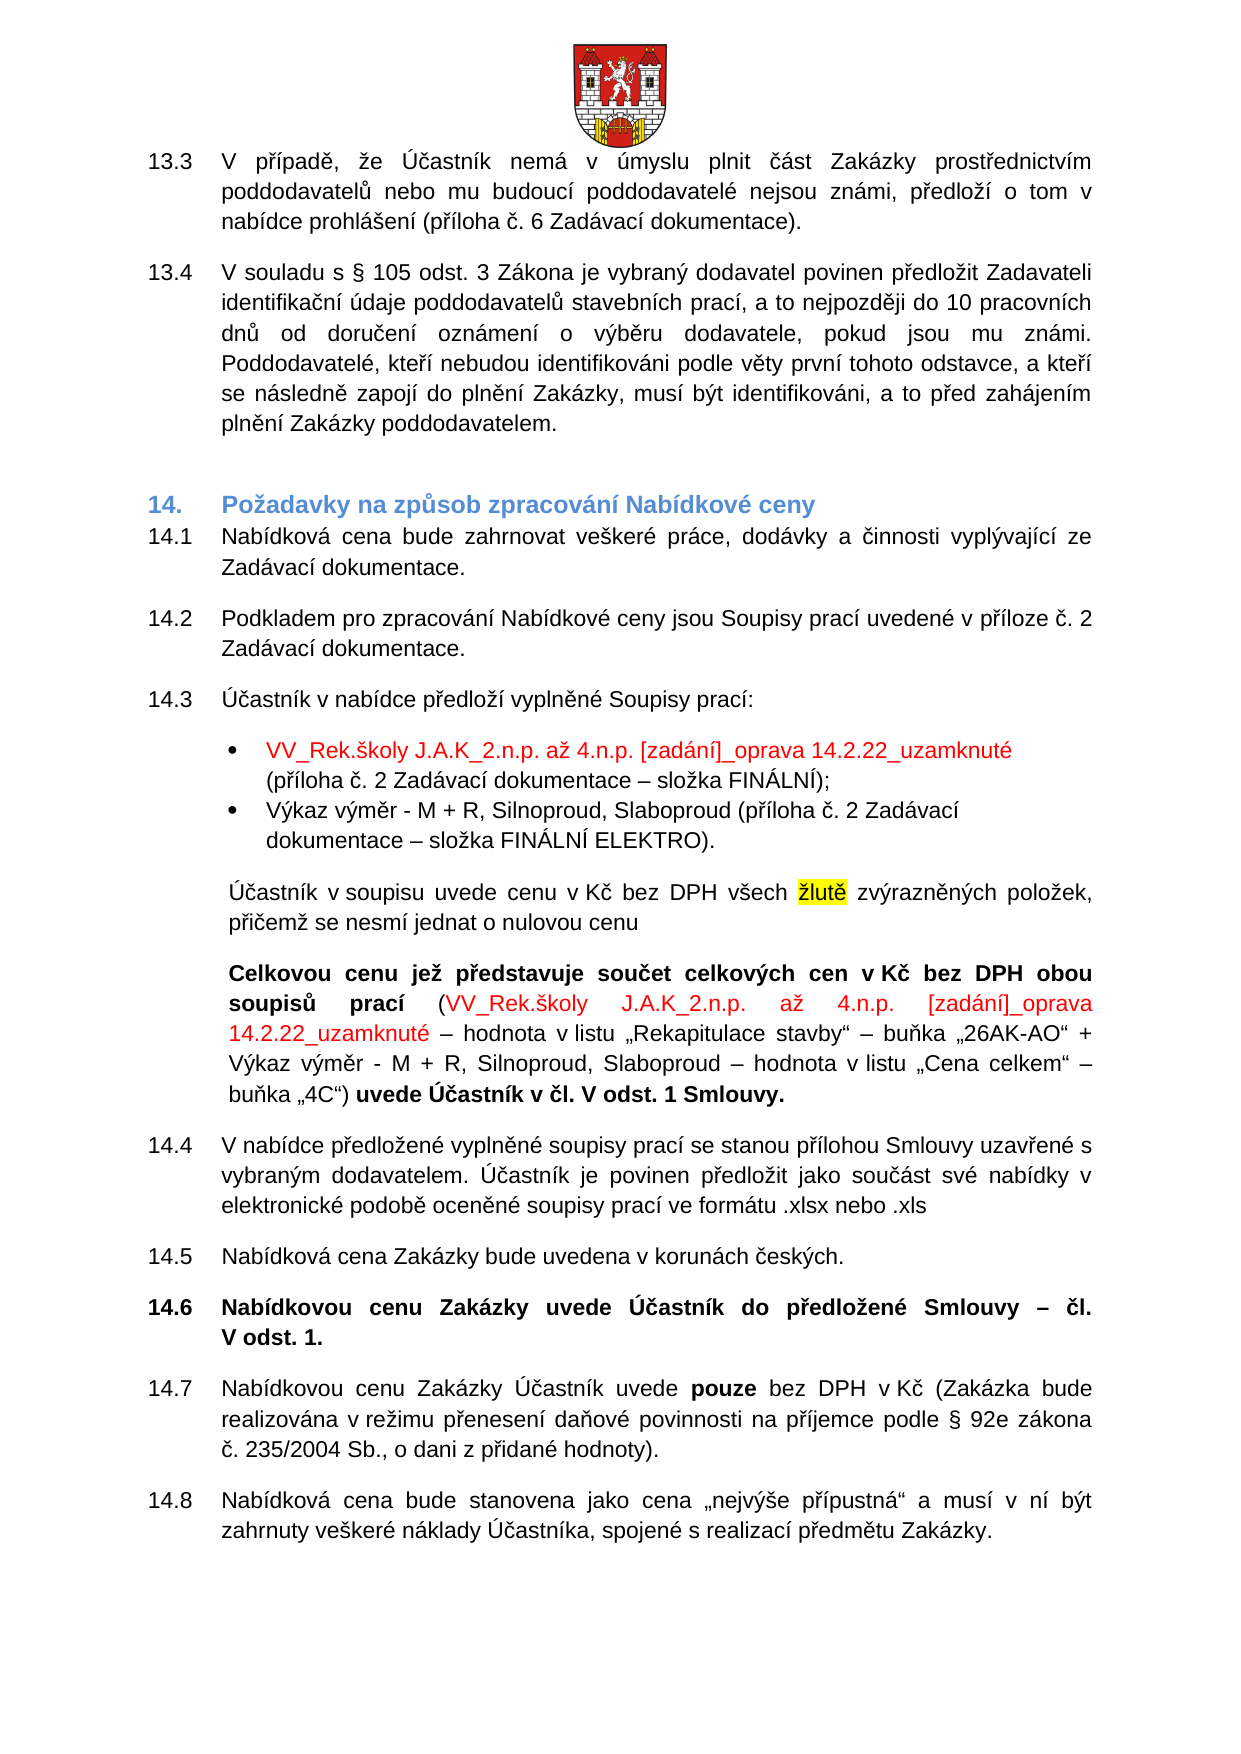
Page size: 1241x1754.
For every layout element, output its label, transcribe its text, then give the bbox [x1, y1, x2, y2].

text 14.4 V nabídce předložené vyplněné soupisy prací se stanou přílohou Smlouvy uzavřené s vybraným dodavatelem. Účastník je povinen předložit jako součást své nabídky v elektronické podobě oceněné soupisy prací ve formátu .xlsx nebo .xls [148, 1132, 1093, 1218]
text 13.4 V souladu s § 105 odst. 3 Zákona je vybraný dodavatel povinen předložit Zadavateli identifikační údaje poddodavatelů stavebních prací, a to nejpozději do 10 pracovních dnů od doručení oznámení o výběru dodavatele, pokud jsou mu známi. Poddodavatelé, kteří nebudou identifikováni podle věty první tohoto odstavce, a kteří se následně zapojí do plnění Zakázky, musí být identifikováni, a to před zahájením plnění Zakázky poddodavatelem. [148, 259, 1093, 436]
text Celkovou cenu jež představuje součet celkových cen v Kč bez DPH obou soupisů prací (VV_Rek.školy J.A.K_2.n.p. až 4.n.p. [zadání]_oprava 14.2.22_uzamknuté – hodnota v listu „Rekapitulace stavby“ – buňka „26AK-AO“ + Výkaz výměr - M + R, Silnoproud, Slaboproud – hodnota v listu „Cena celkem“ – buňka „4C“) uvede Účastník v čl. V odst. 1 Smlouvy. [228, 960, 1093, 1107]
picture [573, 44, 667, 148]
text 14.2 Podkladem pro zpracování Nabídkové ceny jsou Soupisy prací uvedené v příloze č. 2 Zadávací dokumentace. [148, 604, 1093, 661]
text 14.1 Nabídková cena bude zahrnovat veškeré práce, dodávky a činnosti vyplývající ze Zadávací dokumentace. [148, 523, 1093, 580]
text 14.3 Účastník v nabídce předloží vyplněné Soupisy prací: [148, 686, 1093, 712]
list VV_Rek.školy J.A.K_2.n.p. až 4.n.p. [zadání]_oprava 14.2.22_uzamknuté (příloha č. 2 Zadávací dokumentace – složka FINÁLNÍ); [228, 737, 1093, 793]
text 14.5 Nabídková cena Zakázky bude uvedena v korunách českých. [148, 1243, 1093, 1269]
text 14.7 Nabídkovou cenu Zakázky Účastník uvede pouze bez DPH v Kč (Zakázka bude realizována v režimu přenesení daňové povinnosti na příjemce podle § 92e zákona č. 235/2004 Sb., o dani z přidané hodnoty). [148, 1375, 1093, 1462]
text Účastník v soupisu uvede cenu v Kč bez DPH všech žlutě zvýrazněných položek, přičemž se nesmí jednat o nulovou cenu [228, 878, 1093, 935]
text 14.6 Nabídkovou cenu Zakázky uvede Účastník do předložené Smlouvy – čl. V odst. 1. [148, 1294, 1093, 1351]
list Výkaz výměr - M + R, Silnoproud, Slaboproud (příloha č. 2 Zadávací dokumentace – složka FINÁLNÍ ELEKTRO). [228, 797, 1093, 854]
subtitle Požadavky na způsob zpracování Nabídkové ceny [148, 490, 1093, 519]
text 14.8 Nabídková cena bude stanovena jako cena „nejvýše přípustná“ a musí v ní být zahrnuty veškeré náklady Účastníka, spojené s realizací předmětu Zakázky. [148, 1487, 1093, 1543]
text 13.3 V případě, že Účastník nemá v úmyslu plnit část Zakázky prostřednictvím poddodavatelů nebo mu budoucí poddodavatelé nejsou známi, předloží o tom v nabídce prohlášení (příloha č. 6 Zadávací dokumentace). [148, 148, 1093, 234]
